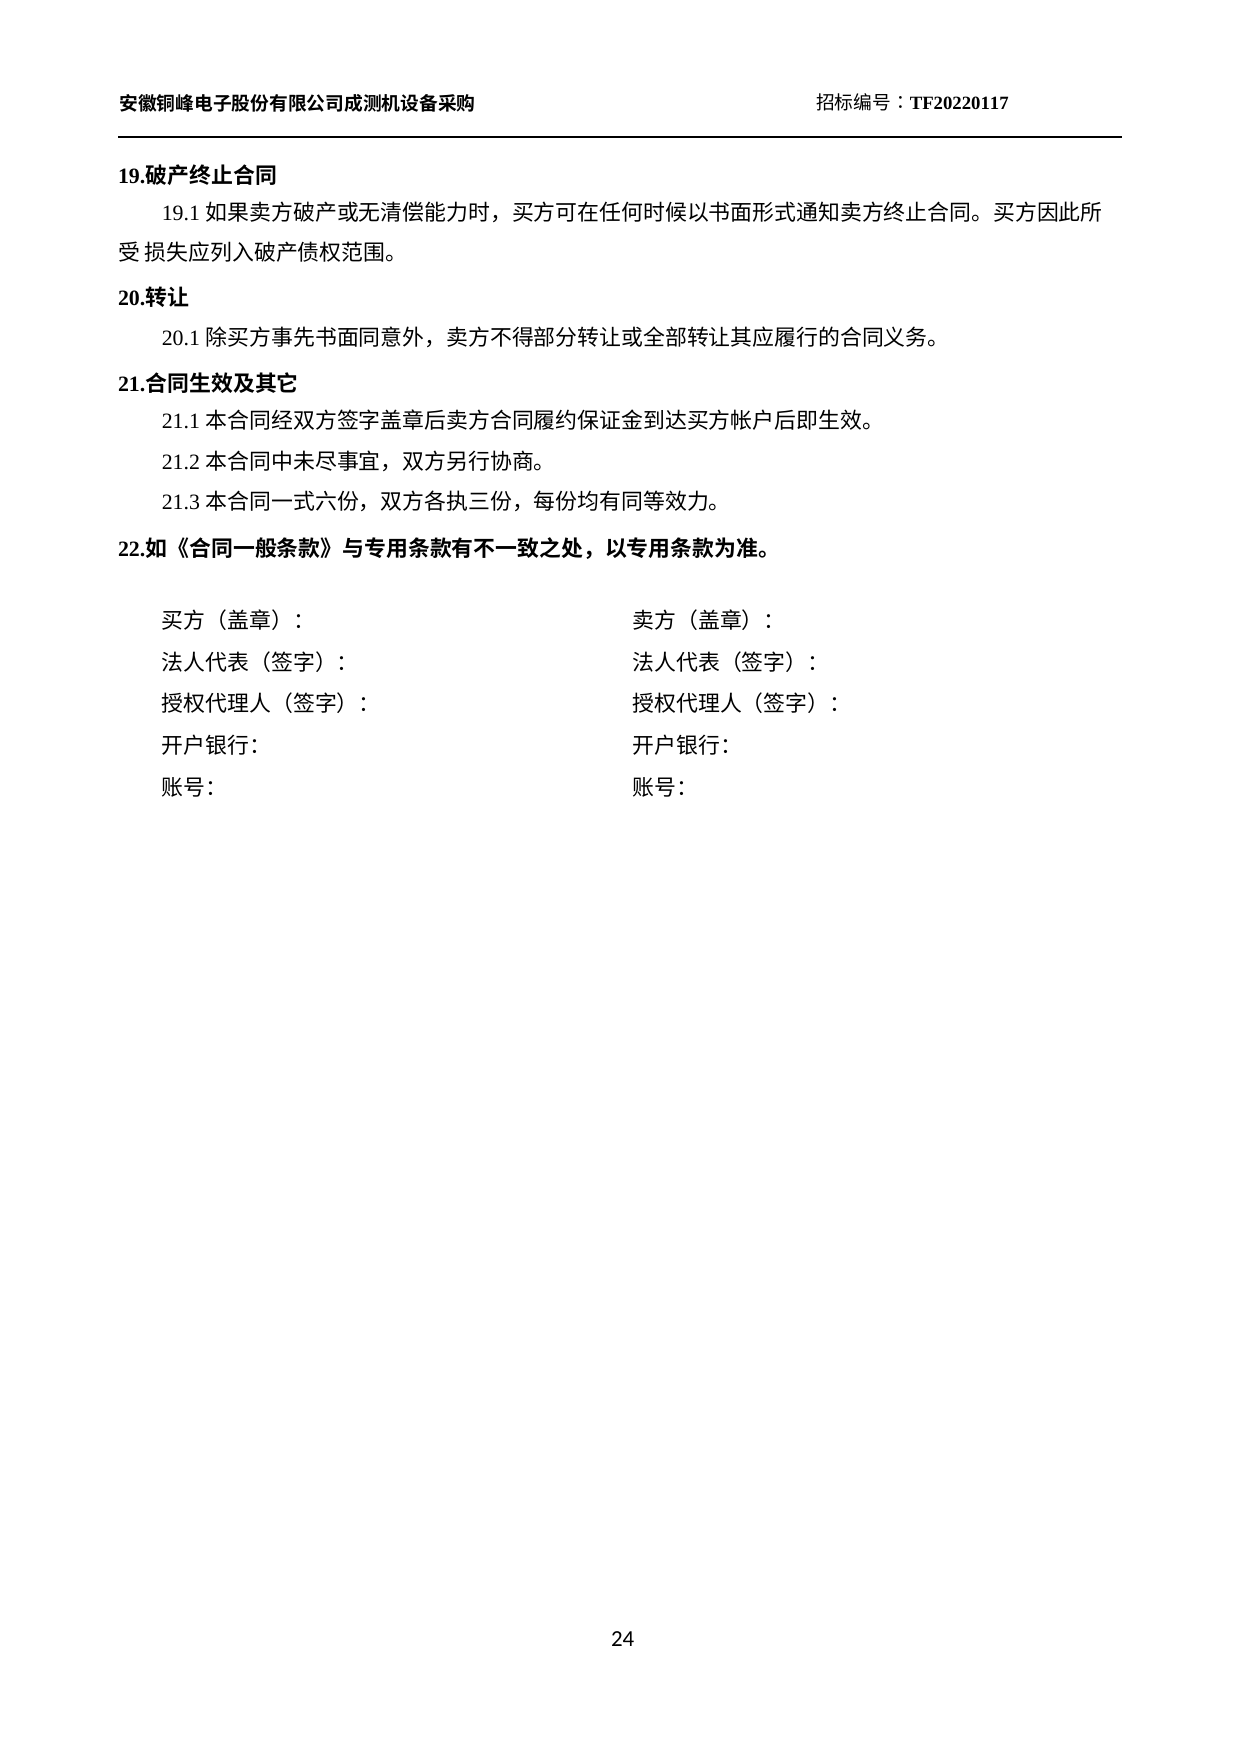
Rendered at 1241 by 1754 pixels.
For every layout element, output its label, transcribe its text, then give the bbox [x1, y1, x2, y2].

text 21.1 本合同经双方签字盖章后卖方合同履约保证金到达买方帐户后即生效。 [162, 403, 1123, 435]
text 法人代表（签字）： 法人代表（签字）： [162, 645, 884, 676]
text 21.3 本合同一式六份，双方各执三份，每份均有同等效力。 [162, 484, 884, 516]
subtitle 22.如《合同一般条款》与专用条款有不一致之处，以专用条款为准。 [118, 531, 884, 562]
text 21.2 本合同中未尽事宜，双方另行协商。 [162, 444, 884, 476]
subtitle 21.合同生效及其它 [118, 366, 884, 398]
text 20.1 除买方事先书面同意外，卖方不得部分转让或全部转让其应履行的合同义务。 [162, 320, 1123, 352]
text 授权代理人（签字）： 授权代理人（签字）： [162, 686, 884, 718]
text 19.1 如果卖方破产或无清偿能力时，买方可在任何时候以书面形式通知卖方终止合同。买方因此所受 损失应列入破产债权范围。 [118, 195, 1123, 267]
subtitle 19.破产终止合同 [118, 158, 884, 189]
subtitle 20.转让 [118, 280, 884, 311]
text 账号： 账号： [162, 770, 884, 802]
text 开户银行： 开户银行： [162, 728, 884, 760]
text 买方（盖章）： 卖方（盖章）： [162, 603, 884, 634]
